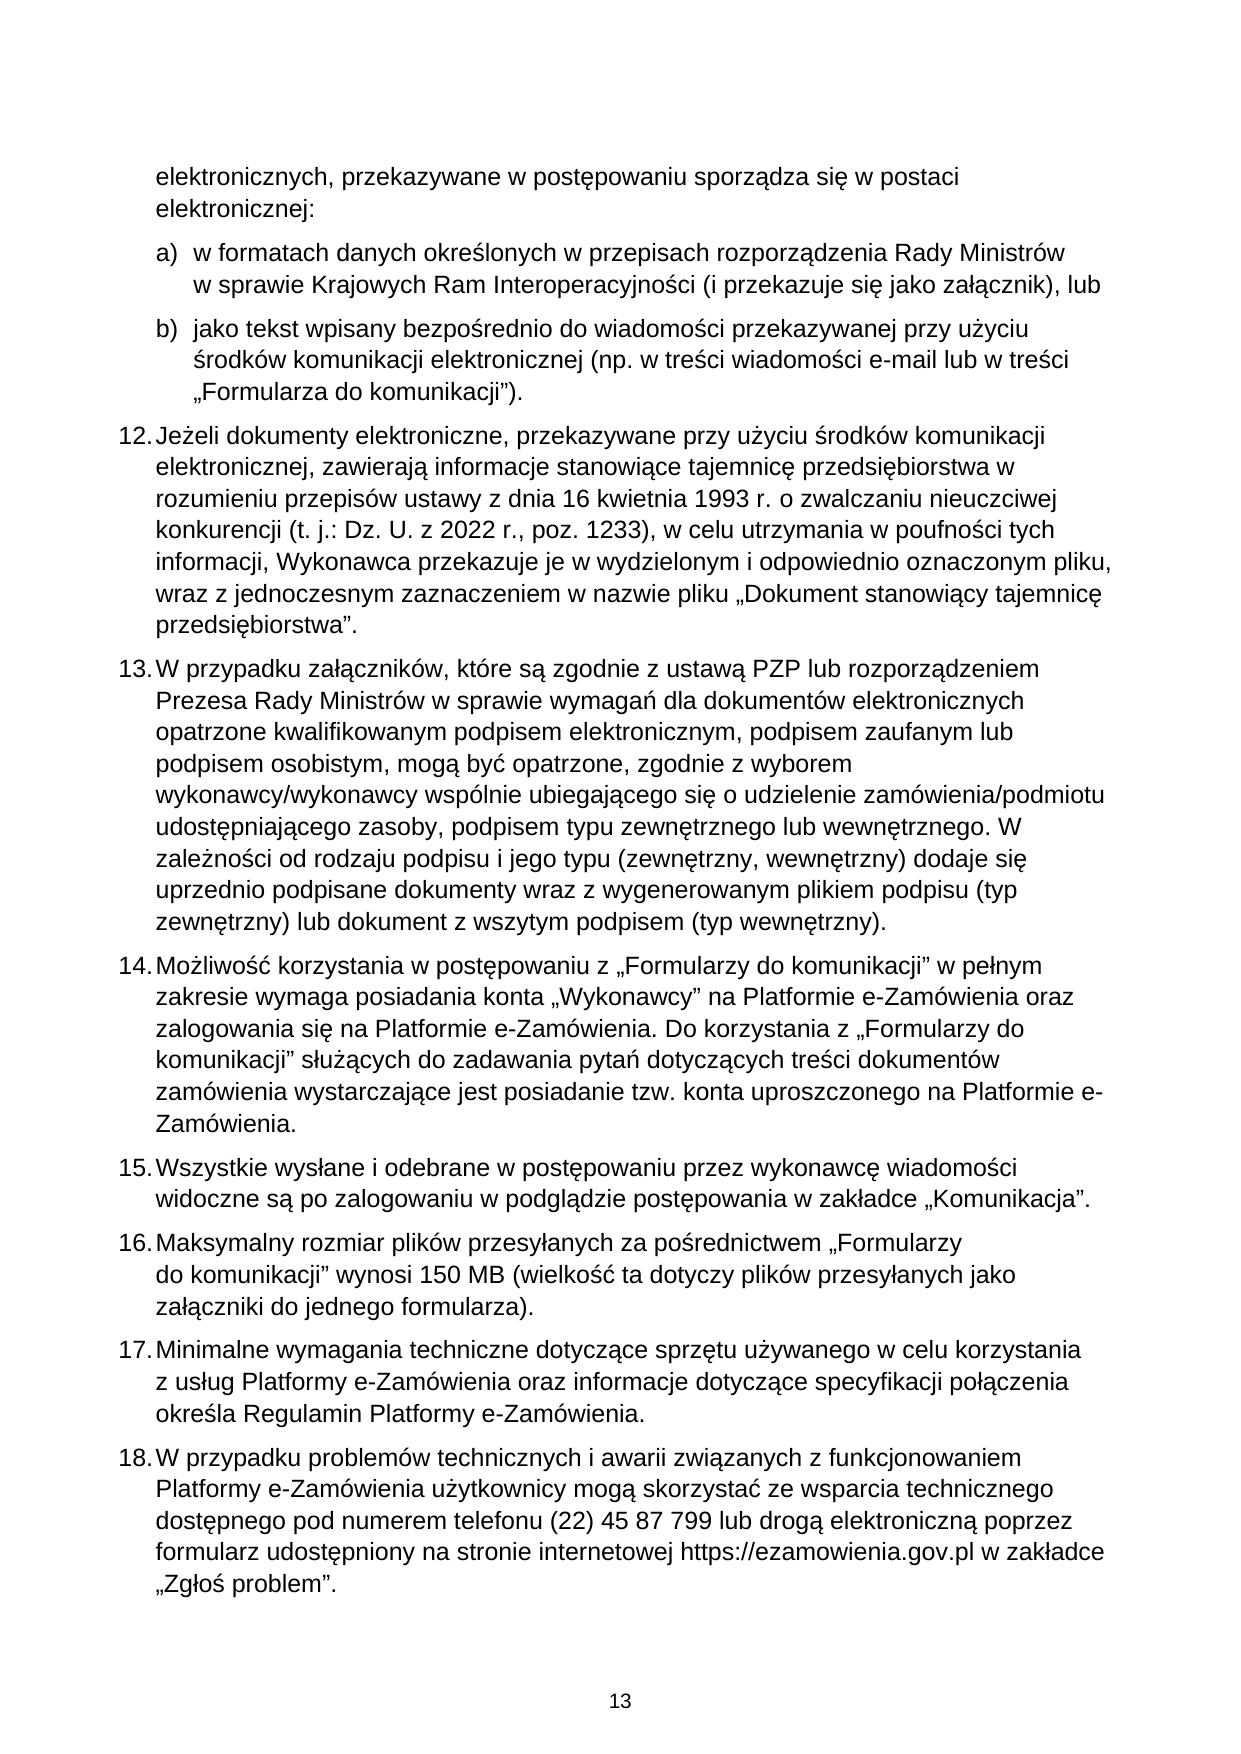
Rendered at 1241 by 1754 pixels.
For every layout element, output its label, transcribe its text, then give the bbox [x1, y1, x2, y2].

list w formatach danych określonych w przepisach rozporządzenia Rady Ministrów w sprawie Krajowych Ram Interoperacyjności (i przekazuje się jako załącznik), lub [156, 238, 1114, 298]
list W przypadku problemów technicznych i awarii związanych z funkcjonowaniem Platformy e-Zamówienia użytkownicy mogą skorzystać ze wsparcia technicznego dostępnego pod numerem telefonu (22) 45 87 799 lub drogą elektroniczną poprzez formularz udostępniony na stronie internetowej https://ezamowienia.gov.pl w zakładce „Zgłoś problem”. [118, 1443, 1114, 1598]
list Możliwość korzystania w postępowaniu z „Formularzy do komunikacji” w pełnym zakresie wymaga posiadania konta „Wykonawcy” na Platformie e-Zamówienia oraz zalogowania się na Platformie e-Zamówienia. Do korzystania z „Formularzy do komunikacji” służących do zadawania pytań dotyczących treści dokumentów zamówienia wystarczające jest posiadanie tzw. konta uproszczonego na Platformie e-Zamówienia. [118, 951, 1114, 1137]
list Wszystkie wysłane i odebrane w postępowaniu przez wykonawcę wiadomości widoczne są po zalogowaniu w podglądzie postępowania w zakładce „Komunikacja”. [118, 1153, 1114, 1213]
list Jeżeli dokumenty elektroniczne, przekazywane przy użyciu środków komunikacji elektronicznej, zawierają informacje stanowiące tajemnicę przedsiębiorstwa w rozumieniu przepisów ustawy z dnia 16 kwietnia 1993 r. o zwalczaniu nieuczciwej konkurencji (t. j.: Dz. U. z 2022 r., poz. 1233), w celu utrzymania w poufności tych informacji, Wykonawca przekazuje je w wydzielonym i odpowiednio oznaczonym pliku, wraz z jednoczesnym zaznaczeniem w nazwie pliku „Dokument stanowiący tajemnicę przedsiębiorstwa”. [118, 421, 1114, 639]
list Minimalne wymagania techniczne dotyczące sprzętu używanego w celu korzystania z usług Platformy e-Zamówienia oraz informacje dotyczące specyfikacji połączenia określa Regulamin Platformy e-Zamówienia. [118, 1336, 1114, 1427]
list Maksymalny rozmiar plików przesyłanych za pośrednictwem „Formularzy do komunikacji” wynosi 150 MB (wielkość ta dotyczy plików przesyłanych jako załączniki do jednego formularza). [118, 1228, 1114, 1320]
list jako tekst wpisany bezpośrednio do wiadomości przekazywanej przy użyciu środków komunikacji elektronicznej (np. w treści wiadomości e-mail lub w treści „Formularza do komunikacji”). [156, 314, 1114, 406]
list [118, 162, 1114, 223]
list W przypadku załączników, które są zgodnie z ustawą PZP lub rozporządzeniem Prezesa Rady Ministrów w sprawie wymagań dla dokumentów elektronicznych opatrzone kwalifikowanym podpisem elektronicznym, podpisem zaufanym lub podpisem osobistym, mogą być opatrzone, zgodnie z wyborem wykonawcy/wykonawcy wspólnie ubiegającego się o udzielenie zamówienia/podmiotu udostępniającego zasoby, podpisem typu zewnętrznego lub wewnętrznego. W zależności od rodzaju podpisu i jego typu (zewnętrzny, wewnętrzny) dodaje się uprzednio podpisane dokumenty wraz z wygenerowanym plikiem podpisu (typ zewnętrzny) lub dokument z wszytym podpisem (typ wewnętrzny). [118, 654, 1114, 936]
